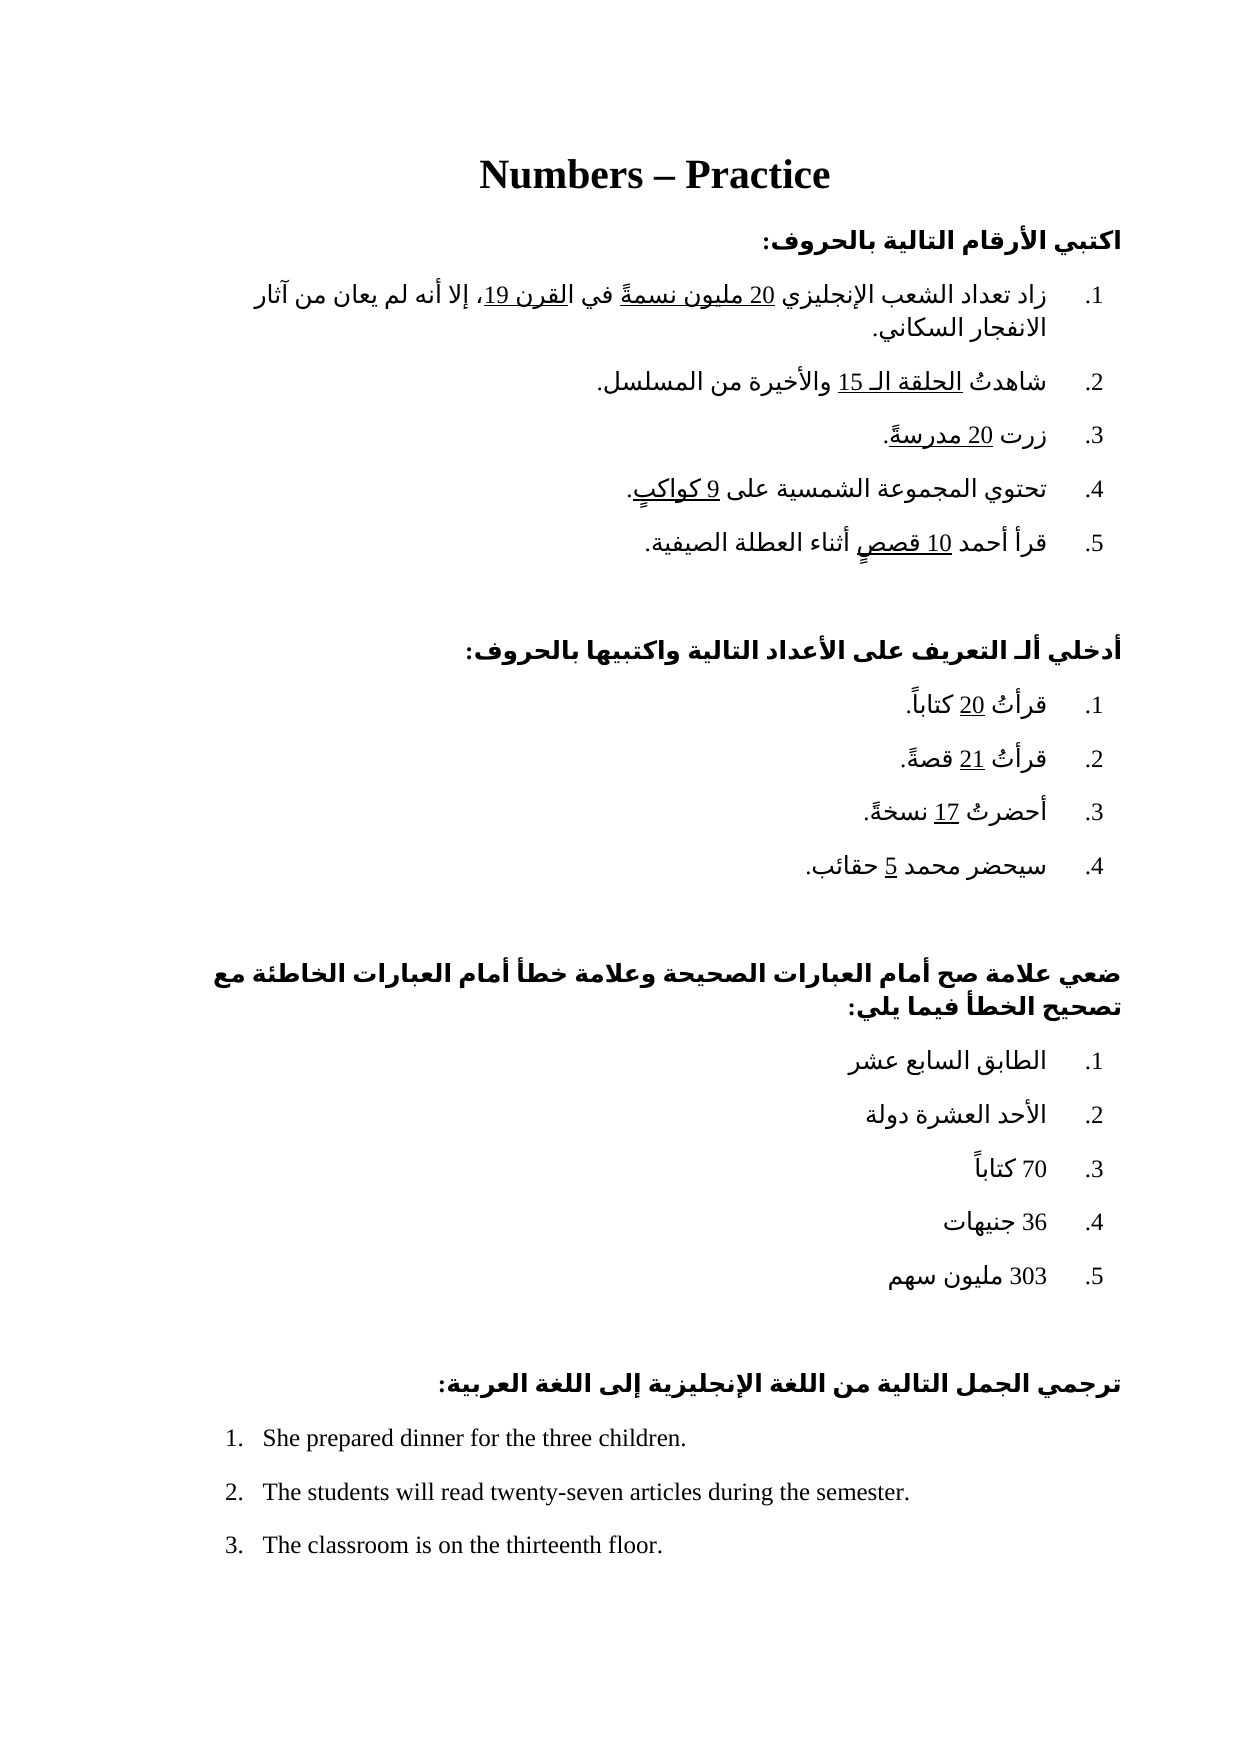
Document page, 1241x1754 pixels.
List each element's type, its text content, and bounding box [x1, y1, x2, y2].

list The classroom is on the thirteenth floor. [225, 1531, 1122, 1559]
list قرأ أحمد 10 قصصٍ أثناء العطلة الصيفية. [187, 528, 1085, 557]
text ضعي علامة صح أمام العبارات الصحيحة وعلامة خطأ أمام العبارات الخاطئة مع تصحيح الخطأ فيما يلي: [187, 959, 1122, 1021]
list الأحد العشرة دولة [187, 1100, 1085, 1128]
text اكتبي الأرقام التالية بالحروف: [187, 226, 1122, 255]
text Numbers – Practice [187, 150, 1122, 198]
list تحتوي المجموعة الشمسية على 9 كواكبٍ. [187, 474, 1085, 503]
text أدخلي ألـ التعريف على الأعداد التالية واكتبيها بالحروف: [187, 636, 1122, 665]
list 70 كتاباً [187, 1154, 1085, 1182]
list الطابق السابع عشر [187, 1046, 1085, 1075]
list قرأتُ 20 كتاباً. [187, 690, 1085, 718]
list سيحضر محمد 5 حقائب. [187, 851, 1085, 880]
list She prepared dinner for the three children. [225, 1423, 1122, 1452]
list أحضرتُ 17 نسخةً. [187, 797, 1085, 826]
list زاد تعداد الشعب الإنجليزي 20 مليون نسمةً في القرن 19، إلا أنه لم يعان من آثار الانفجار السكاني. [187, 280, 1085, 342]
list 303 مليون سهم [187, 1261, 1085, 1290]
list 36 جنيهات [187, 1207, 1085, 1236]
text ترجمي الجمل التالية من اللغة الإنجليزية إلى اللغة العربية: [187, 1369, 1122, 1398]
list قرأتُ 21 قصةً. [187, 744, 1085, 772]
list شاهدتُ الحلقة الـ 15 والأخيرة من المسلسل. [187, 367, 1085, 395]
list The students will read twenty-seven articles during the semester. [225, 1477, 1122, 1506]
list زرت 20 مدرسةً. [187, 421, 1085, 449]
